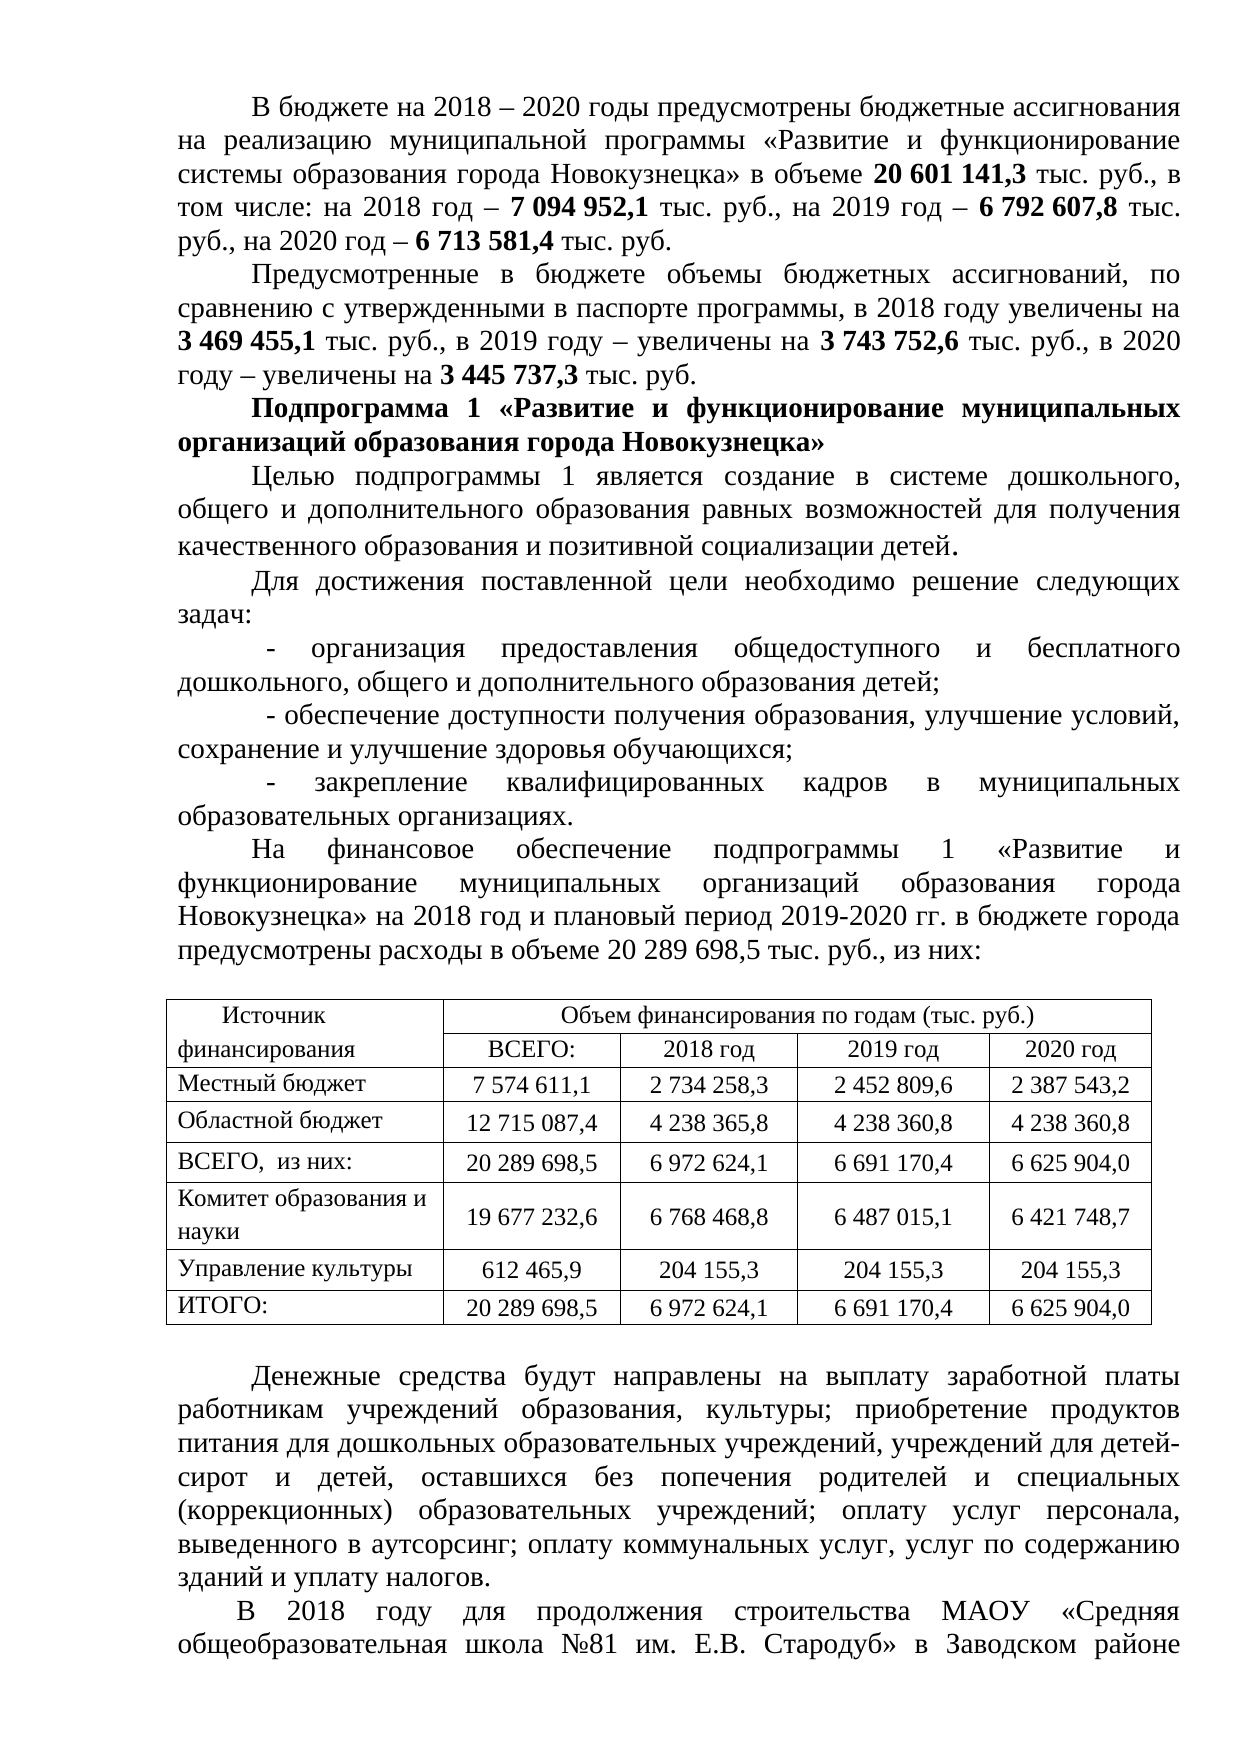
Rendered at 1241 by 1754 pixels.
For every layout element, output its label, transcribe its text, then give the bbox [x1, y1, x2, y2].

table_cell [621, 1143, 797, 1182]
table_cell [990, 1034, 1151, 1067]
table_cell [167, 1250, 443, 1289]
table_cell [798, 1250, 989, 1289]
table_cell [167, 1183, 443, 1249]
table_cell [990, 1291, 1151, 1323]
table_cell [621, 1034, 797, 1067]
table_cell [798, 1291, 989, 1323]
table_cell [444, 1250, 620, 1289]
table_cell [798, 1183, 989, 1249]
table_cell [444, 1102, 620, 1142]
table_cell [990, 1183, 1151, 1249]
text Целью подпрограммы 1 является создание в системе дошкольного, общего и дополнительного образования равных возможностей для получения качественного образования и позитивной социализации детей. [177, 458, 1181, 563]
text - организация предоставления общедоступного и бесплатного дошкольного, общего и дополнительного образования детей; [177, 630, 1181, 697]
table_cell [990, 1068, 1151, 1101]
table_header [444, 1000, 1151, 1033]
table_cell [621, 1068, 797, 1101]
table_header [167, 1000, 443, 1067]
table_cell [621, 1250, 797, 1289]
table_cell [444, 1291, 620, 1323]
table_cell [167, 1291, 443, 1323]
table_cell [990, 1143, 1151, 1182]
text Для достижения поставленной цели необходимо решение следующих задач: [177, 563, 1181, 630]
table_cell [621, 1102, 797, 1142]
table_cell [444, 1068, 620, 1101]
text Подпрограмма 1 «Развитие и функционирование муниципальных организаций образования города Новокузнецка» [177, 391, 1181, 458]
text На финансовое обеспечение подпрограммы 1 «Развитие и функционирование муниципальных организаций образования города Новокузнецка» на 2018 год и плановый период 2019-2020 гг. в бюджете города предусмотрены расходы в объеме 20 289 698,5 тыс. руб., из них: [177, 831, 1181, 966]
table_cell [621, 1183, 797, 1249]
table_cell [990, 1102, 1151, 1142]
text В бюджете на 2018 – 2020 годы предусмотрены бюджетные ассигнования на реализацию муниципальной программы «Развитие и функционирование системы образования города Новокузнецка» в объеме 20 601 141,3 тыс. руб., в том числе: на 2018 год – 7 094 952,1 тыс. руб., на 2019 год – 6 792 607,8 тыс. руб., на 2020 год – 6 713 581,4 тыс. руб. [177, 89, 1181, 256]
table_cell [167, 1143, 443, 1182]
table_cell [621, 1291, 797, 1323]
text - закрепление квалифицированных кадров в муниципальных образовательных организациях. [177, 764, 1181, 831]
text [177, 1593, 1181, 1660]
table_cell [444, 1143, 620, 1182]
text Денежные средства будут направлены на выплату заработной платы работникам учреждений образования, культуры; приобретение продуктов питания для дошкольных образовательных учреждений, учреждений для детей-сирот и детей, оставшихся без попечения родителей и специальных (коррекционных) образовательных учреждений; оплату услуг персонала, выведенного в аутсорсинг; оплату коммунальных услуг, услуг по содержанию зданий и уплату налогов. [177, 1358, 1181, 1593]
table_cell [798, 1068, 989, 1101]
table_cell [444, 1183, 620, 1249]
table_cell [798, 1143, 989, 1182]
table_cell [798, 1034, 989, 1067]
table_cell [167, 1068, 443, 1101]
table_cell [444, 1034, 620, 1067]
text Предусмотренные в бюджете объемы бюджетных ассигнований, по сравнению с утвержденными в паспорте программы, в 2018 году увеличены на 3 469 455,1 тыс. руб., в 2019 году – увеличены на 3 743 752,6 тыс. руб., в 2020 году – увеличены на 3 445 737,3 тыс. руб. [177, 256, 1181, 391]
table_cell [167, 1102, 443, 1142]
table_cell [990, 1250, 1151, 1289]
text - обеспечение доступности получения образования, улучшение условий, сохранение и улучшение здоровья обучающихся; [177, 697, 1181, 764]
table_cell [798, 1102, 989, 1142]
